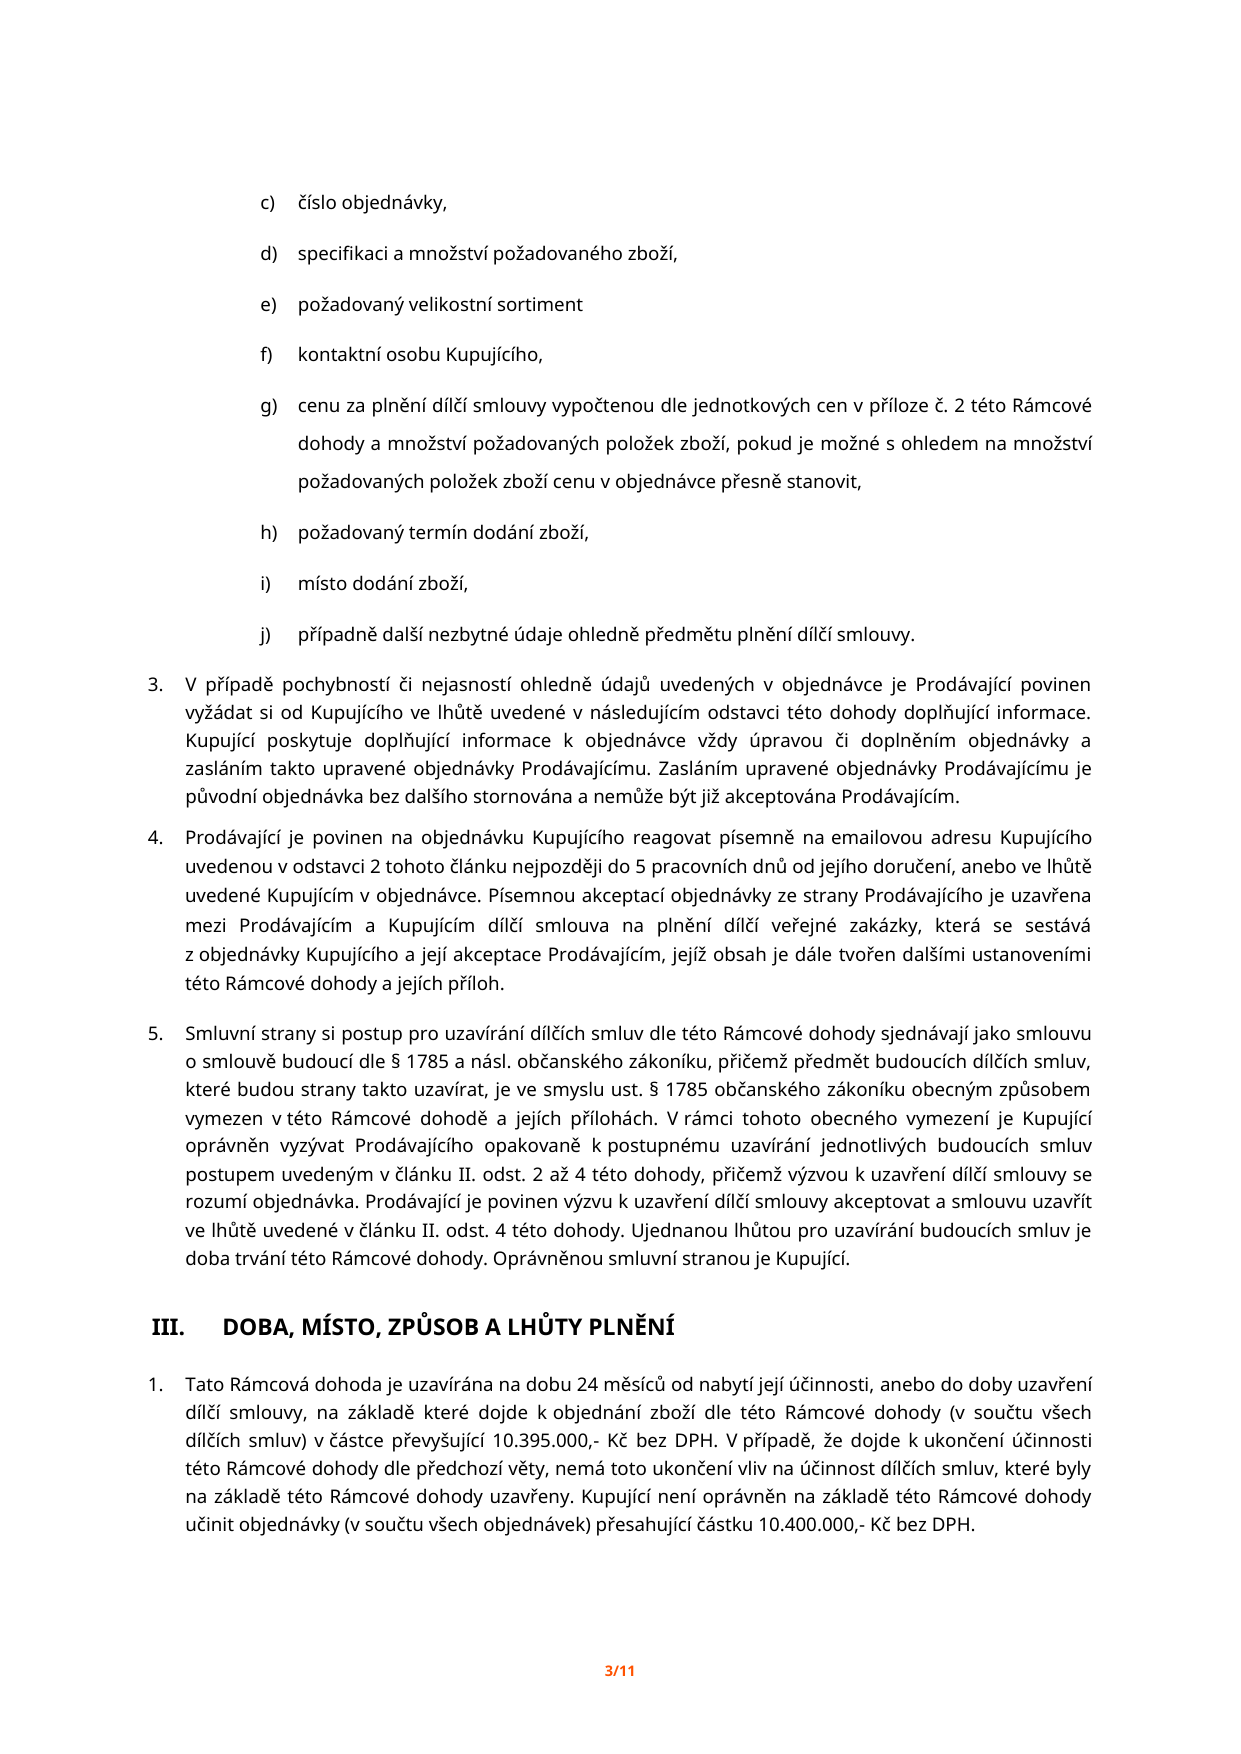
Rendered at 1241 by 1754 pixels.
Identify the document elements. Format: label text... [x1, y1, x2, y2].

text Smluvní strany si postup pro uzavírání dílčích smluv dle této Rámcové dohody sjednávají jako smlouvu o smlouvě budoucí dle § 1785 a násl. občanského zákoníku, přičemž předmět budoucích dílčích smluv, které budou strany takto uzavírat, je ve smyslu ust. § 1785 občanského zákoníku obecným způsobem vymezen v této Rámcové dohodě a jejích přílohách. V rámci tohoto obecného vymezení je Kupující oprávněn vyzývat Prodávajícího opakovaně k postupnému uzavírání jednotlivých budoucích smluv postupem uvedeným v článku II. odst. 2 až 4 této dohody, přičemž výzvou k uzavření dílčí smlouvy se rozumí objednávka. Prodávající je povinen výzvu k uzavření dílčí smlouvy akceptovat a smlouvu uzavřít ve lhůtě uvedené v článku II. odst. 4 této dohody. Ujednanou lhůtou pro uzavírání budoucích smluv je doba trvání této Rámcové dohody. Oprávněnou smluvní stranou je Kupující. [148, 1021, 1093, 1270]
list specifikaci a množství požadovaného zboží, [260, 240, 1093, 266]
list místo dodání zboží, [260, 570, 1093, 596]
list Prodávající je povinen na objednávku Kupujícího reagovat písemně na emailovou adresu Kupujícího uvedenou v odstavci 2 tohoto článku nejpozději do 5 pracovních dnů od jejího doručení, anebo ve lhůtě uvedené Kupujícím v objednávce. Písemnou akceptací objednávky ze strany Prodávajícího je uzavřena mezi Prodávajícím a Kupujícím dílčí smlouva na plnění dílčí veřejné zakázky, která se sestává z objednávky Kupujícího a její akceptace Prodávajícím, jejíž obsah je dále tvořen dalšími ustanoveními této Rámcové dohody a jejích příloh. [148, 824, 1093, 996]
list číslo objednávky, [260, 189, 1093, 215]
list DOBA, MÍSTO, ZPŮSOB A LHŮTY PLNĚNÍ [185, 1310, 1093, 1342]
list požadovaný velikostní sortiment [260, 291, 1093, 316]
list kontaktní osobu Kupujícího, [260, 342, 1093, 367]
list požadovaný termín dodání zboží, [260, 519, 1093, 545]
list Tato Rámcová dohoda je uzavírána na dobu 24 měsíců od nabytí její účinnosti, anebo do doby uzavření dílčí smlouvy, na základě které dojde k objednání zboží dle této Rámcové dohody (v součtu všech dílčích smluv) v částce převyšující 10.395.000,- Kč bez DPH. V případě, že dojde k ukončení účinnosti této Rámcové dohody dle předchozí věty, nemá toto ukončení vliv na účinnost dílčích smluv, které byly na základě této Rámcové dohody uzavřeny. Kupující není oprávněn na základě této Rámcové dohody učinit objednávky (v součtu všech objednávek) přesahující částku 10.400.000,- Kč bez DPH. [148, 1371, 1093, 1537]
text V případě pochybností či nejasností ohledně údajů uvedených v objednávce je Prodávající povinen vyžádat si od Kupujícího ve lhůtě uvedené v následujícím odstavci této dohody doplňující informace. Kupující poskytuje doplňující informace k objednávce vždy úpravou či doplněním objednávky a zasláním takto upravené objednávky Prodávajícímu. Zasláním upravené objednávky Prodávajícímu je původní objednávka bez dalšího stornována a nemůže být již akceptována Prodávajícím. [148, 672, 1093, 809]
list případně další nezbytné údaje ohledně předmětu plnění dílčí smlouvy. [260, 621, 1093, 646]
list cenu za plnění dílčí smlouvy vypočtenou dle jednotkových cen v příloze č. 2 této Rámcové dohody a množství požadovaných položek zboží, pokud je možné s ohledem na množství požadovaných položek zboží cenu v objednávce přesně stanovit, [260, 392, 1093, 494]
